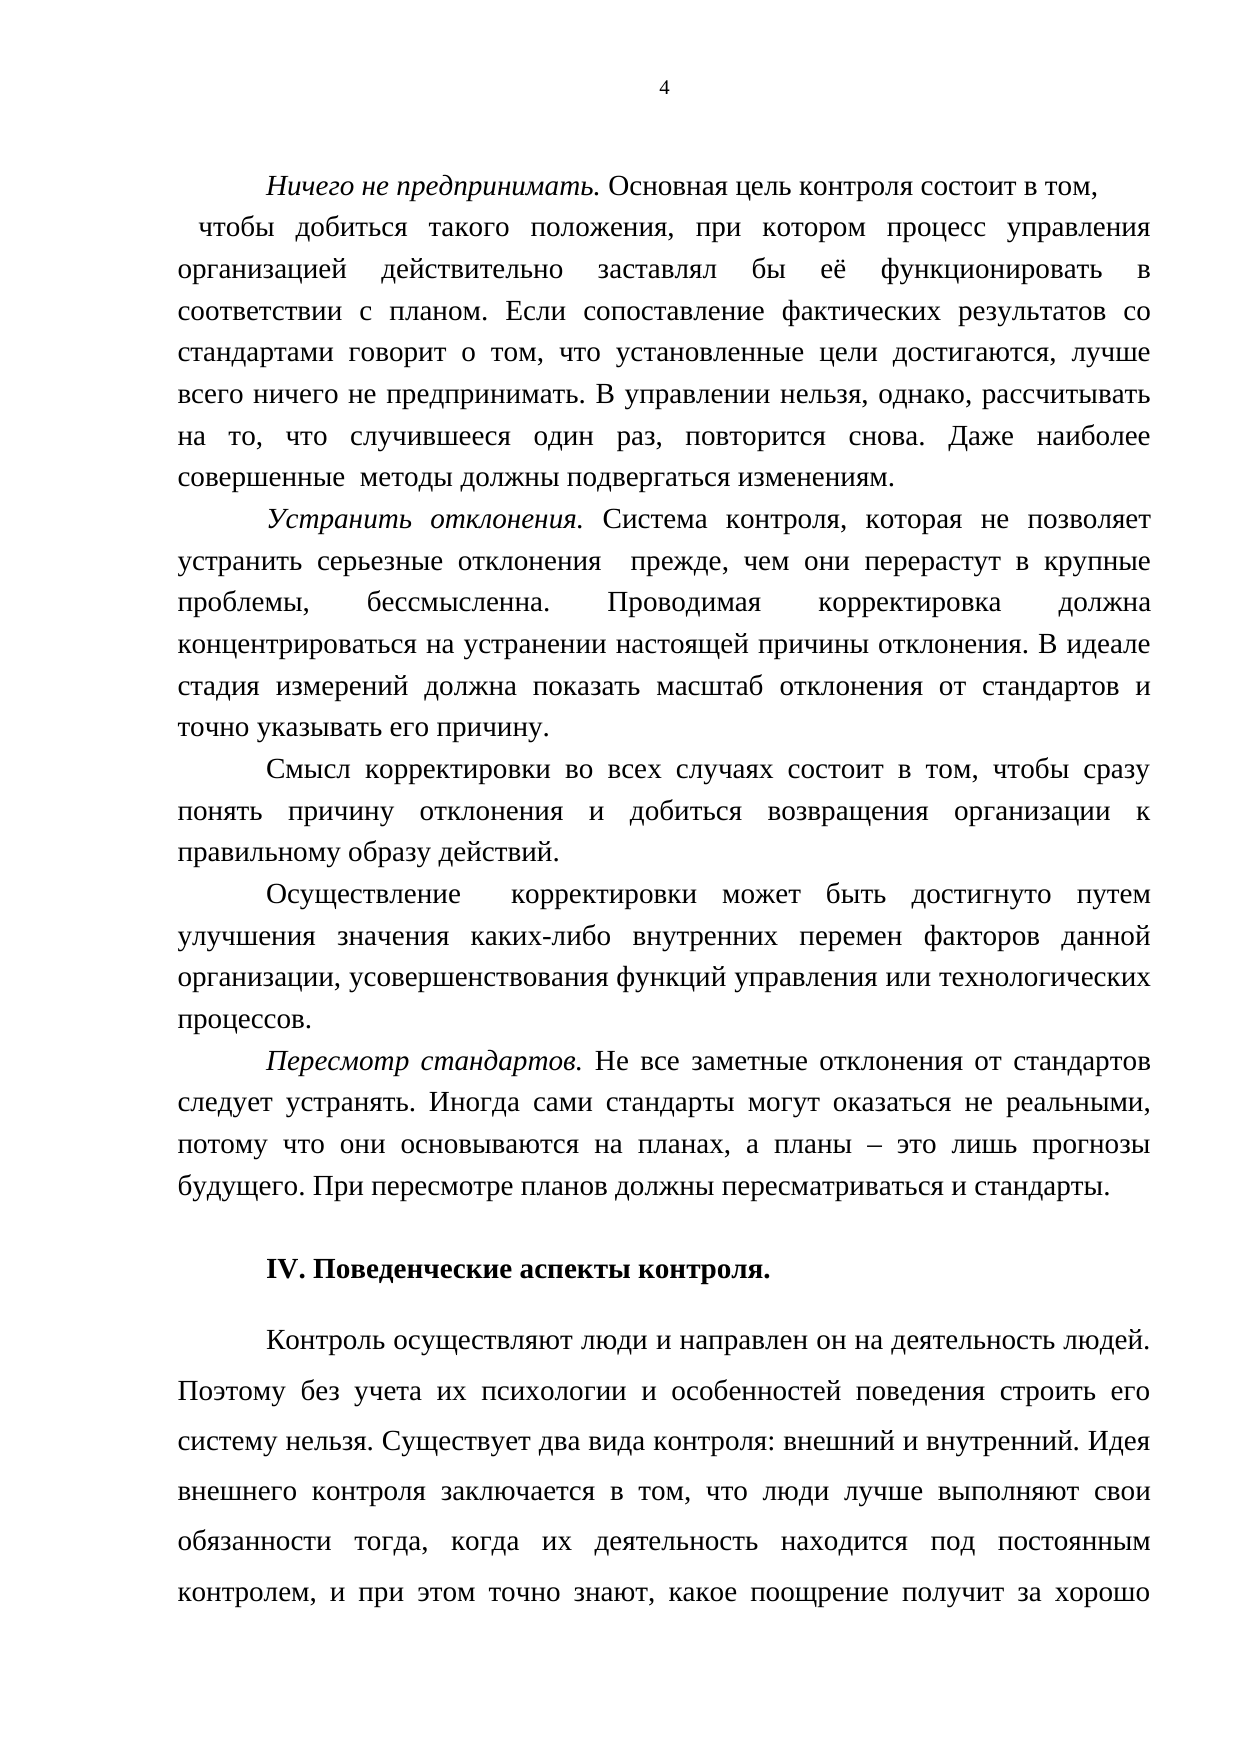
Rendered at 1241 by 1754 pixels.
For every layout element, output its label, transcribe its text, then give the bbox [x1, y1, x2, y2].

text IV. Поведенческие аспекты контроля. [177, 1243, 1152, 1285]
text Устранить отклонения. Система контроля, которая не позволяет устранить серьезные отклонения прежде, чем они перерастут в крупные проблемы, бессмысленна. Проводимая корректировка должна концентрироваться на устранении настоящей причины отклонения. В идеале стадия измерений должна показать масштаб отклонения от стандартов и точно указывать его причину. [177, 493, 1152, 743]
text Ничего не предпринимать. Основная цель контроля состоит в том, [177, 160, 1152, 201]
text Пересмотр стандартов. Не все заметные отклонения от стандартов следует устранять. Иногда сами стандарты могут оказаться не реальными, потому что они основываются на планах, а планы – это лишь прогнозы будущего. При пересмотре планов должны пересматриваться и стандарты. [177, 1035, 1152, 1201]
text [177, 1322, 1152, 1607]
text чтобы добиться такого положения, при котором процесс управления организацией действительно заставлял бы её функционировать в соответствии с планом. Если сопоставление фактических результатов со стандартами говорит о том, что установленные цели достигаются, лучше всего ничего не предпринимать. В управлении нельзя, однако, рассчитывать на то, что случившееся один раз, повторится снова. Даже наиболее совершенные методы должны подвергаться изменениям. [177, 201, 1152, 493]
text Осуществление корректировки может быть достигнуто путем улучшения значения каких-либо внутренних перемен факторов данной организации, усовершенствования функций управления или технологических процессов. [177, 868, 1152, 1035]
text Смысл корректировки во всех случаях состоит в том, чтобы сразу понять причину отклонения и добиться возвращения организации к правильному образу действий. [177, 743, 1152, 868]
